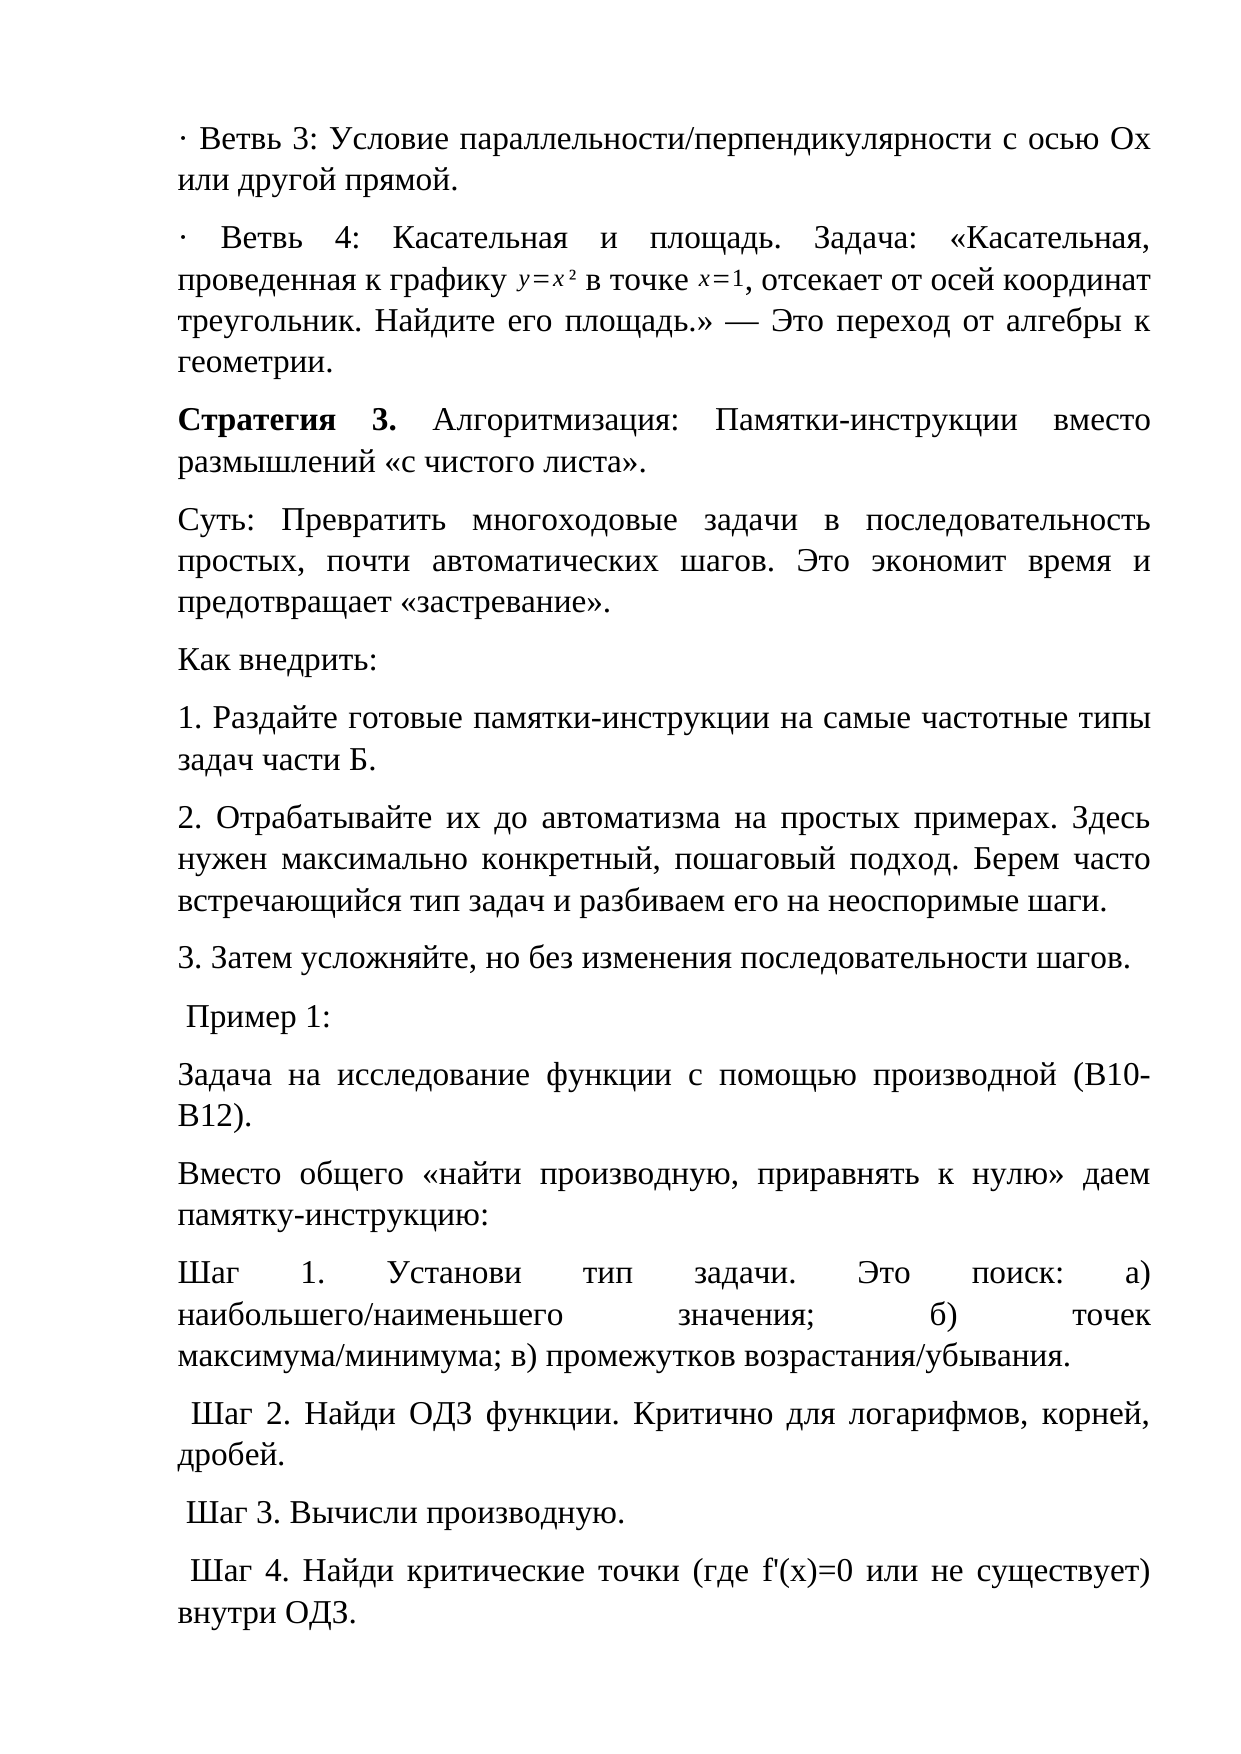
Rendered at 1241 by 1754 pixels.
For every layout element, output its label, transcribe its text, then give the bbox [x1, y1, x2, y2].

text 2. Отрабатывайте их до автоматизма на простых примерах. Здесь нужен максимально конкретный, пошаговый подход. Берем часто встречающийся тип задач и разбиваем его на неоспоримые шаги. [177, 797, 1152, 918]
text Пример 1: [177, 996, 1152, 1034]
text 3. Затем усложняйте, но без изменения последовательности шагов. [177, 938, 1152, 976]
text · Ветвь 3: Условие параллельности/перпендикулярности с осью Ox или другой прямой. [177, 118, 1152, 198]
text Как внедрить: [177, 640, 1152, 678]
text Суть: Превратить многоходовые задачи в последовательность простых, почти автоматических шагов. Это экономит время и предотвращает «застревание». [177, 499, 1152, 620]
text Шаг 3. Вычисли производную. [177, 1493, 1152, 1531]
text Стратегия 3. Алгоритмизация: Памятки-инструкции вместо размышлений «с чистого листа». [177, 399, 1152, 479]
text Шаг 4. Найди критические точки (где f'(x)=0 или не существует) внутри ОДЗ. [177, 1551, 1152, 1630]
text Вместо общего «найти производную, приравнять к нулю» даем памятку-инструкцию: [177, 1153, 1152, 1233]
text 1. Раздайте готовые памятки-инструкции на самые частотные типы задач части Б. [177, 698, 1152, 777]
text · Ветвь 4: Касательная и площадь. Задача: «Касательная, проведенная к графику в точке , отсекает от осей координат треугольник. Найдите его площадь.» — Это переход от алгебры к геометрии. [177, 217, 1152, 380]
text Шаг 1. Установи тип задачи. Это поиск: а) наибольшего/наименьшего значения; б) точек максимума/минимума; в) промежутков возрастания/убывания. [177, 1253, 1152, 1374]
text Шаг 2. Найди ОДЗ функции. Критично для логарифмов, корней, дробей. [177, 1393, 1152, 1473]
text Задача на исследование функции с помощью производной (B10-B12). [177, 1054, 1152, 1133]
